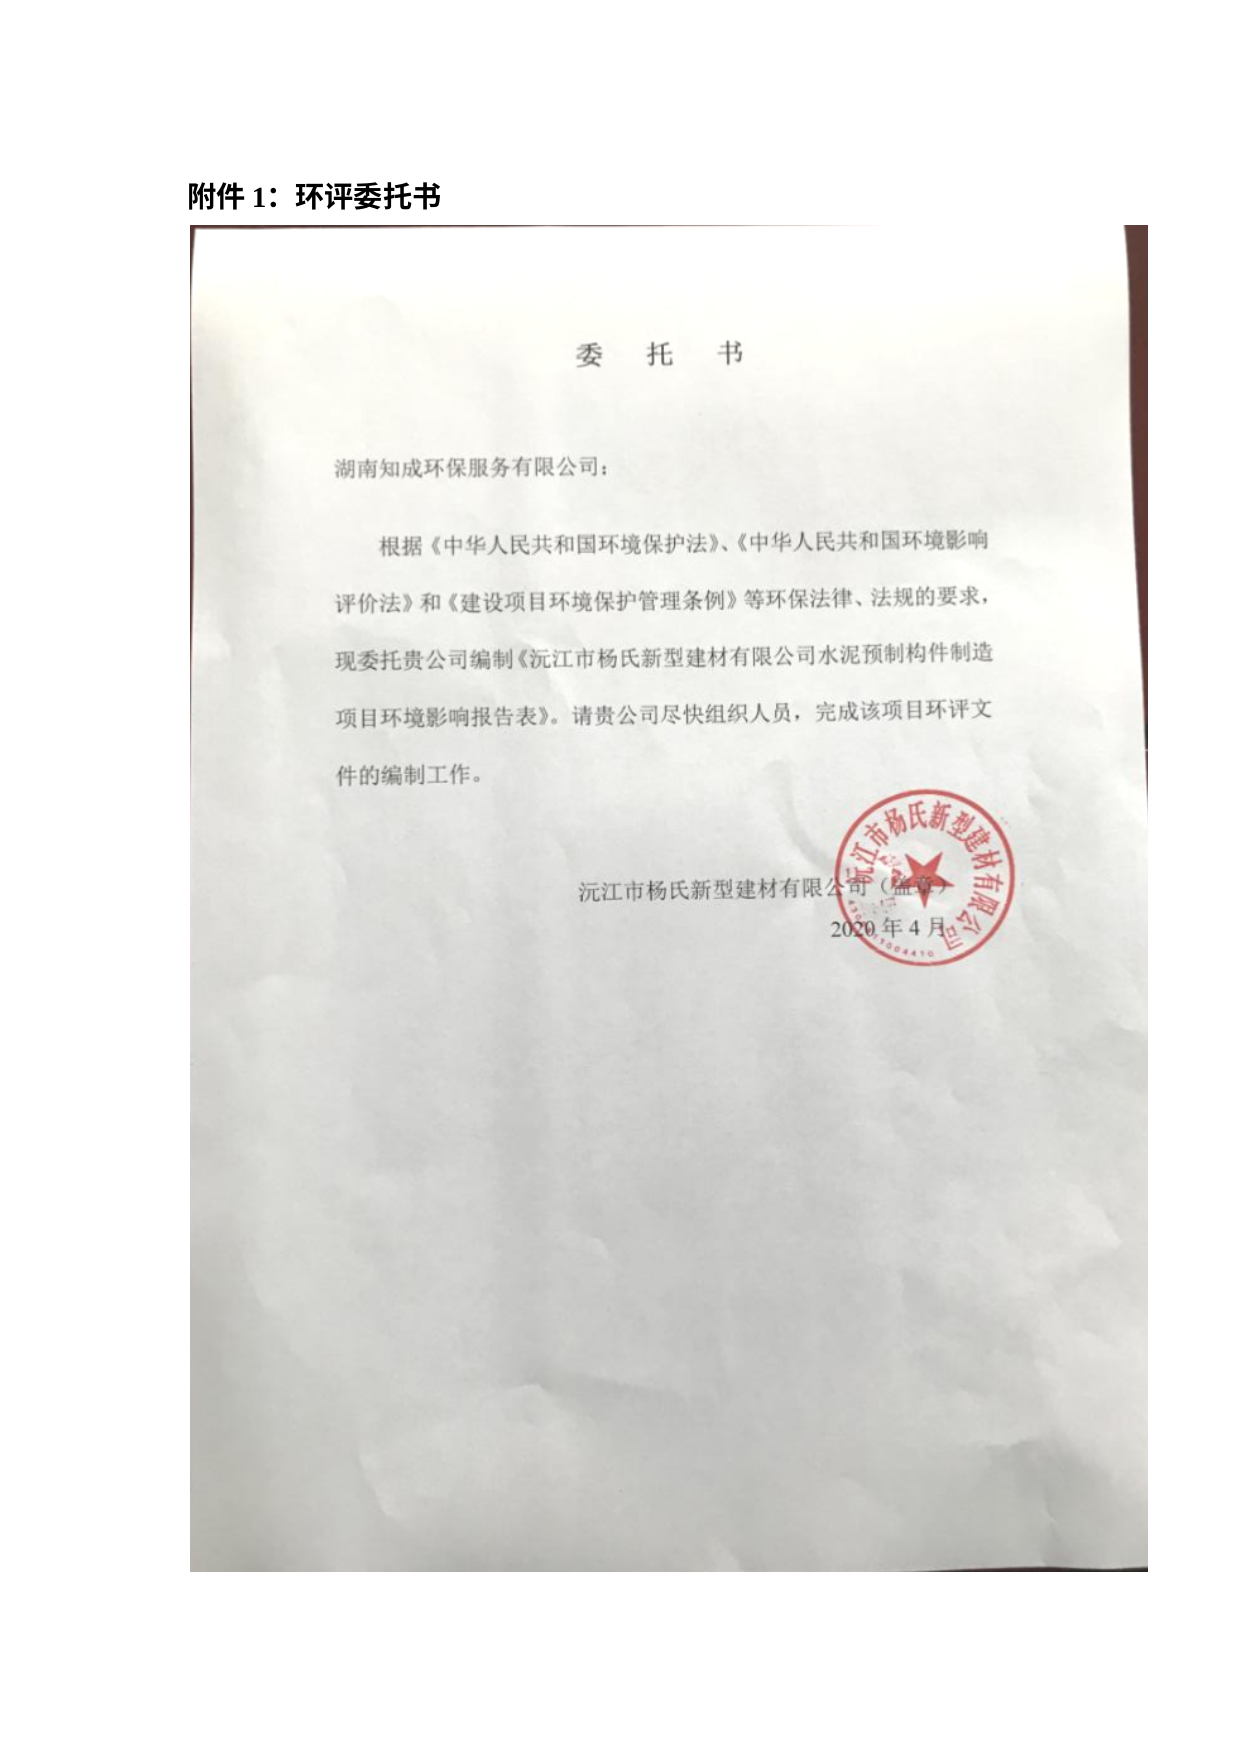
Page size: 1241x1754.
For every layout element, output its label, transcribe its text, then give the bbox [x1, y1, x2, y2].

text 附件1：环评委托书 [187, 162, 1053, 227]
